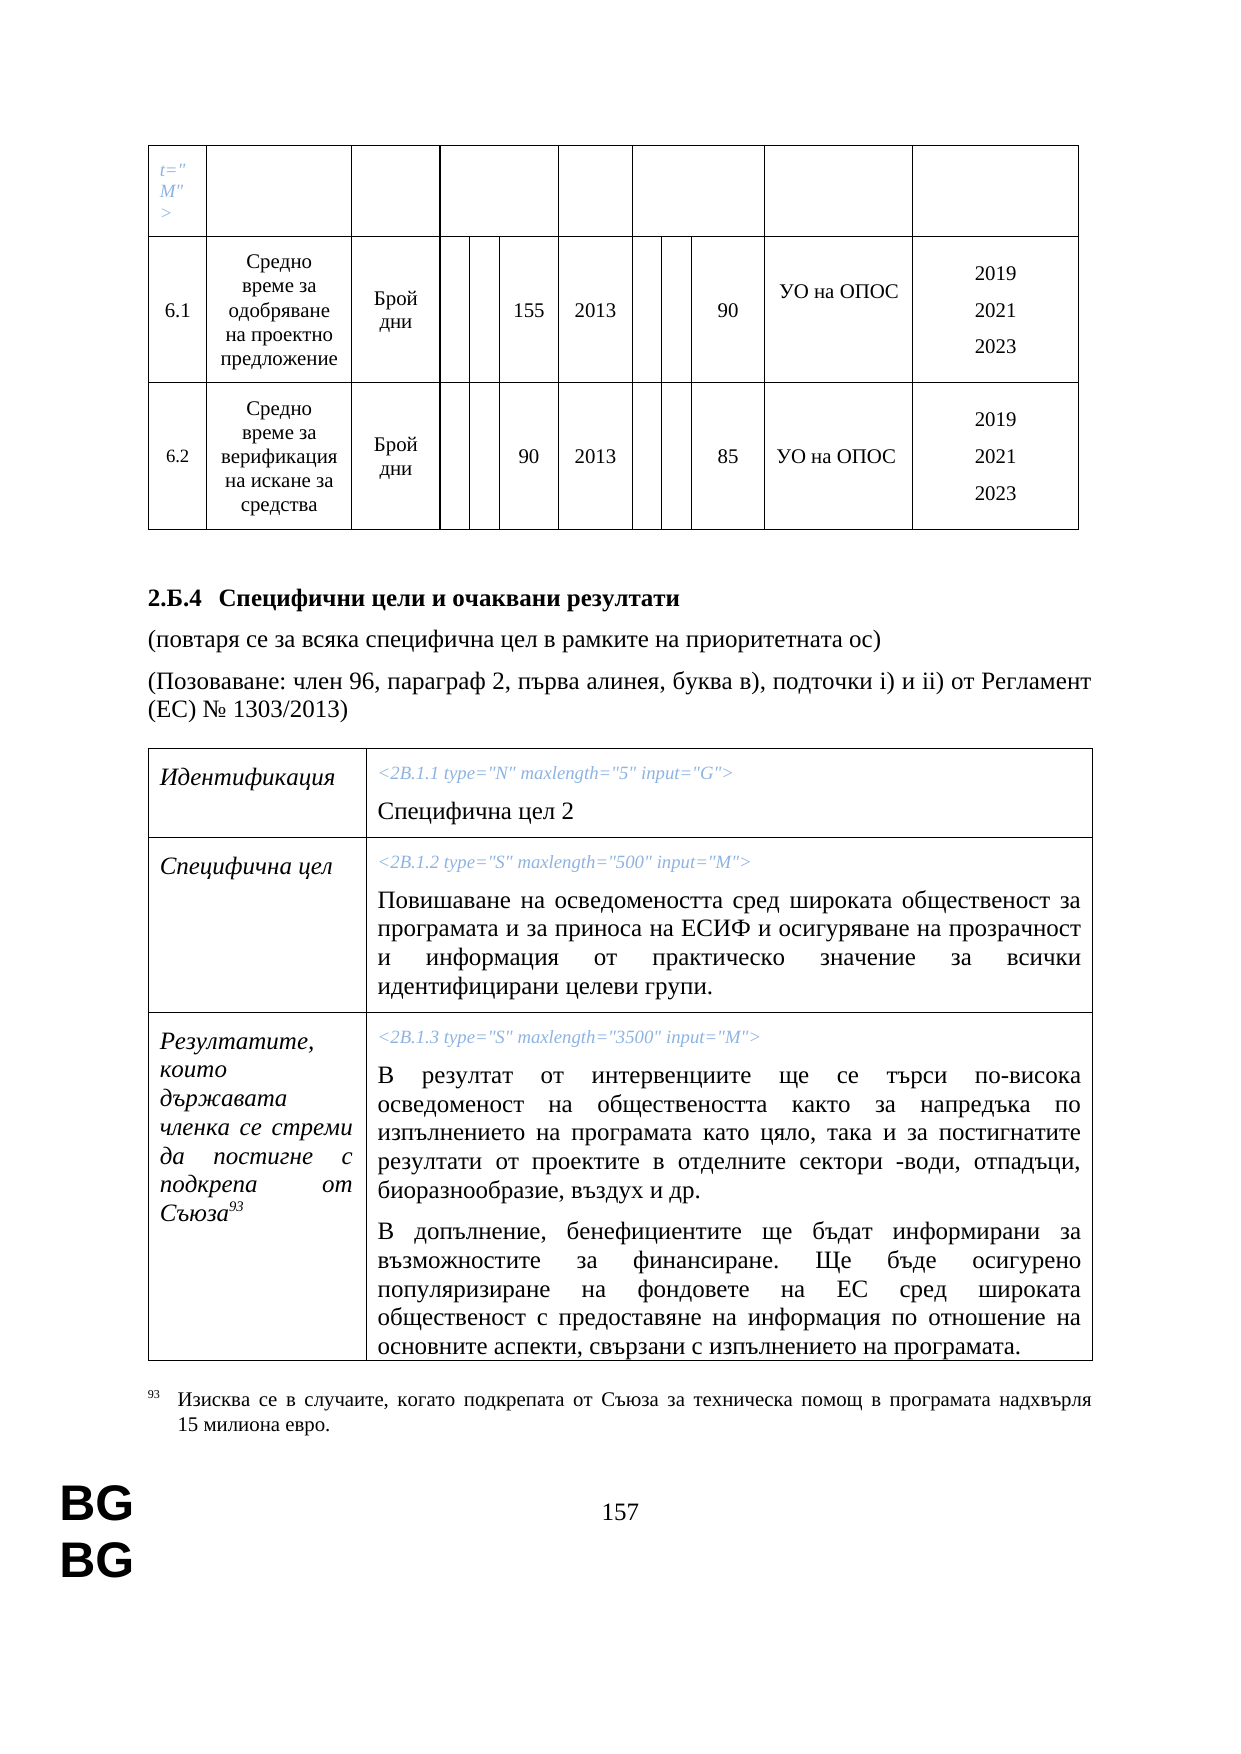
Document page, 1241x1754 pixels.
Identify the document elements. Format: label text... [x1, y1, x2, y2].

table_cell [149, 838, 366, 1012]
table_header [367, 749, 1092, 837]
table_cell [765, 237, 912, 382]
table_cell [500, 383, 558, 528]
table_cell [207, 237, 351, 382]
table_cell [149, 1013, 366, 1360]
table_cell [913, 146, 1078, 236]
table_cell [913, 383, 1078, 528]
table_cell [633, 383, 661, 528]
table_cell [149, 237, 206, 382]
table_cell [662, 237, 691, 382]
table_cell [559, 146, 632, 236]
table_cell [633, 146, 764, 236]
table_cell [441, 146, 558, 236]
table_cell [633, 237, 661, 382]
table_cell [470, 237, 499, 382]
text 2.Б.4 Специфични цели и очаквани резултати [148, 583, 1092, 612]
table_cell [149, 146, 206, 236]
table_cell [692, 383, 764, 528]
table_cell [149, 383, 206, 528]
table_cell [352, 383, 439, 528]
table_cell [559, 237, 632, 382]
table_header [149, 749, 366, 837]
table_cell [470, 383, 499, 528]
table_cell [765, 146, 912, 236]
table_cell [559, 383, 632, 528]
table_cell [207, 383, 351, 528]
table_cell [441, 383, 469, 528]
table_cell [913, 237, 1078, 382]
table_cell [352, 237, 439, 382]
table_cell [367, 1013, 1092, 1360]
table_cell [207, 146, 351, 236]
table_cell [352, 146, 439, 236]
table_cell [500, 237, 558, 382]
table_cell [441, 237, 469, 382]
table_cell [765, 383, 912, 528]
text (Позоваване: член 96, параграф 2, първа алинея, буква в), подточки i) и ii) от Регламент (EС) № 1303/2013) [148, 666, 1092, 723]
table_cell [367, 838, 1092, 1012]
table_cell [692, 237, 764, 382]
text (повтаря се за всяка специфична цел в рамките на приоритетната ос) [148, 624, 1092, 653]
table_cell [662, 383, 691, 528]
